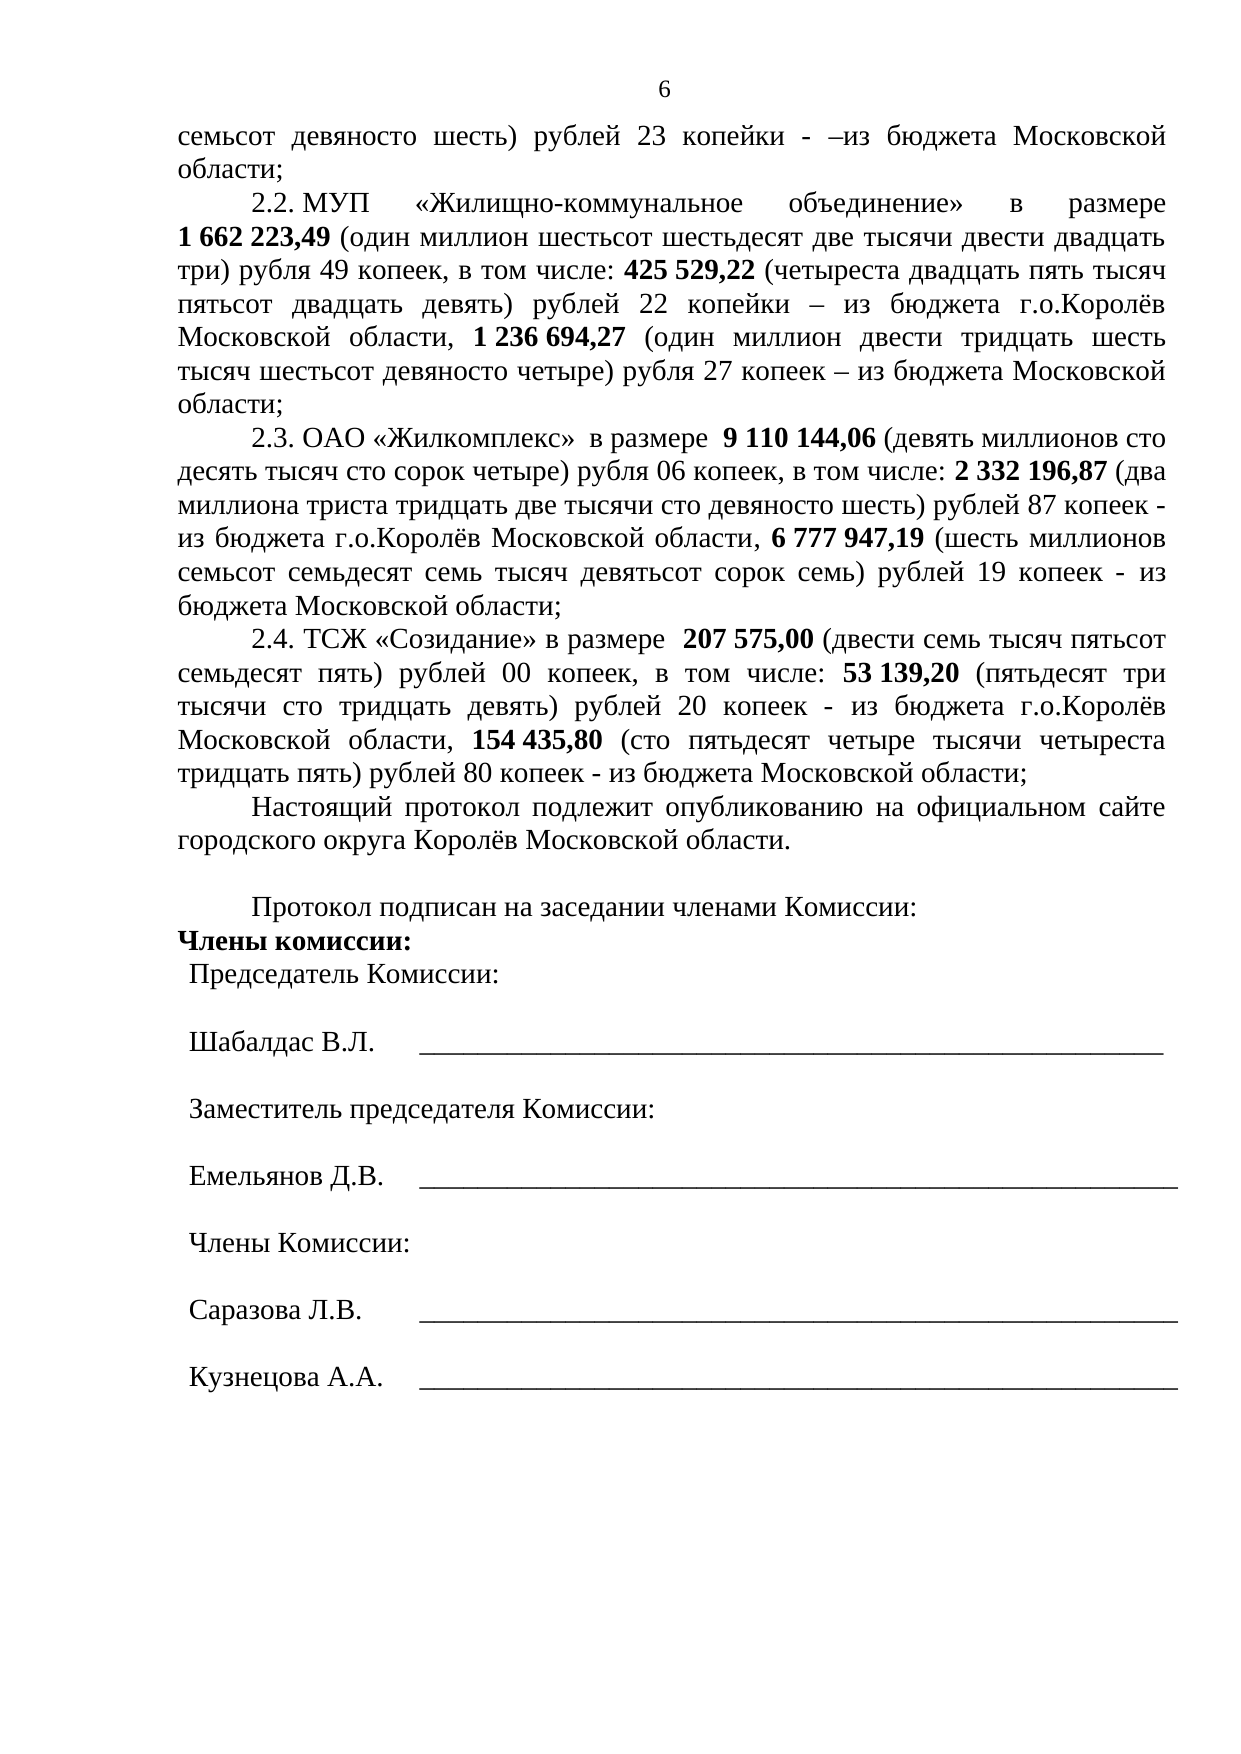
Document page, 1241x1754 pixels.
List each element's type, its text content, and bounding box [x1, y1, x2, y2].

text 2.3. ОАО «Жилкомплекс» в размере 9 110 144,06 (девять миллионов сто десять тысяч сто сорок четыре) рубля 06 копеек, в том числе: 2 332 196,87 (два миллиона триста тридцать две тысячи сто девяносто шесть) рублей 87 копеек - из бюджета г.о.Королёв Московской области, 6 777 947,19 (шесть миллионов семьсот семьдесят семь тысяч девятьсот сорок семь) рублей 19 копеек - из бюджета Московской области; [177, 420, 1166, 621]
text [177, 118, 1166, 185]
text 2.2. МУП «Жилищно-коммунальное объединение» в размере 1 662 223,49 (один миллион шестьсот шестьдесят две тысячи двести двадцать три) рубля 49 копеек, в том числе: 425 529,22 (четыреста двадцать пять тысяч пятьсот двадцать девять) рублей 22 копейки – из бюджета г.о.Королёв Московской области, 1 236 694,27 (один миллион двести тридцать шесть тысяч шестьсот девяносто четыре) рубля 27 копеек – из бюджета Московской области; [177, 185, 1166, 420]
text Члены комиссии: [177, 923, 1166, 957]
text 2.4. ТСЖ «Созидание» в размере 207 575,00 (двести семь тысяч пятьсот семьдесят пять) рублей 00 копеек, в том числе: 53 139,20 (пятьдесят три тысячи сто тридцать девять) рублей 20 копеек - из бюджета г.о.Королёв Московской области, 154 435,80 (сто пятьдесят четыре тысячи четыреста тридцать пять) рублей 80 копеек - из бюджета Московской области; [177, 621, 1166, 789]
table_header [166, 957, 1133, 1393]
text Протокол подписан на заседании членами Комиссии: [177, 889, 1166, 923]
text Настоящий протокол подлежит опубликованию на официальном сайте городского округа Королёв Московской области. [177, 789, 1166, 856]
